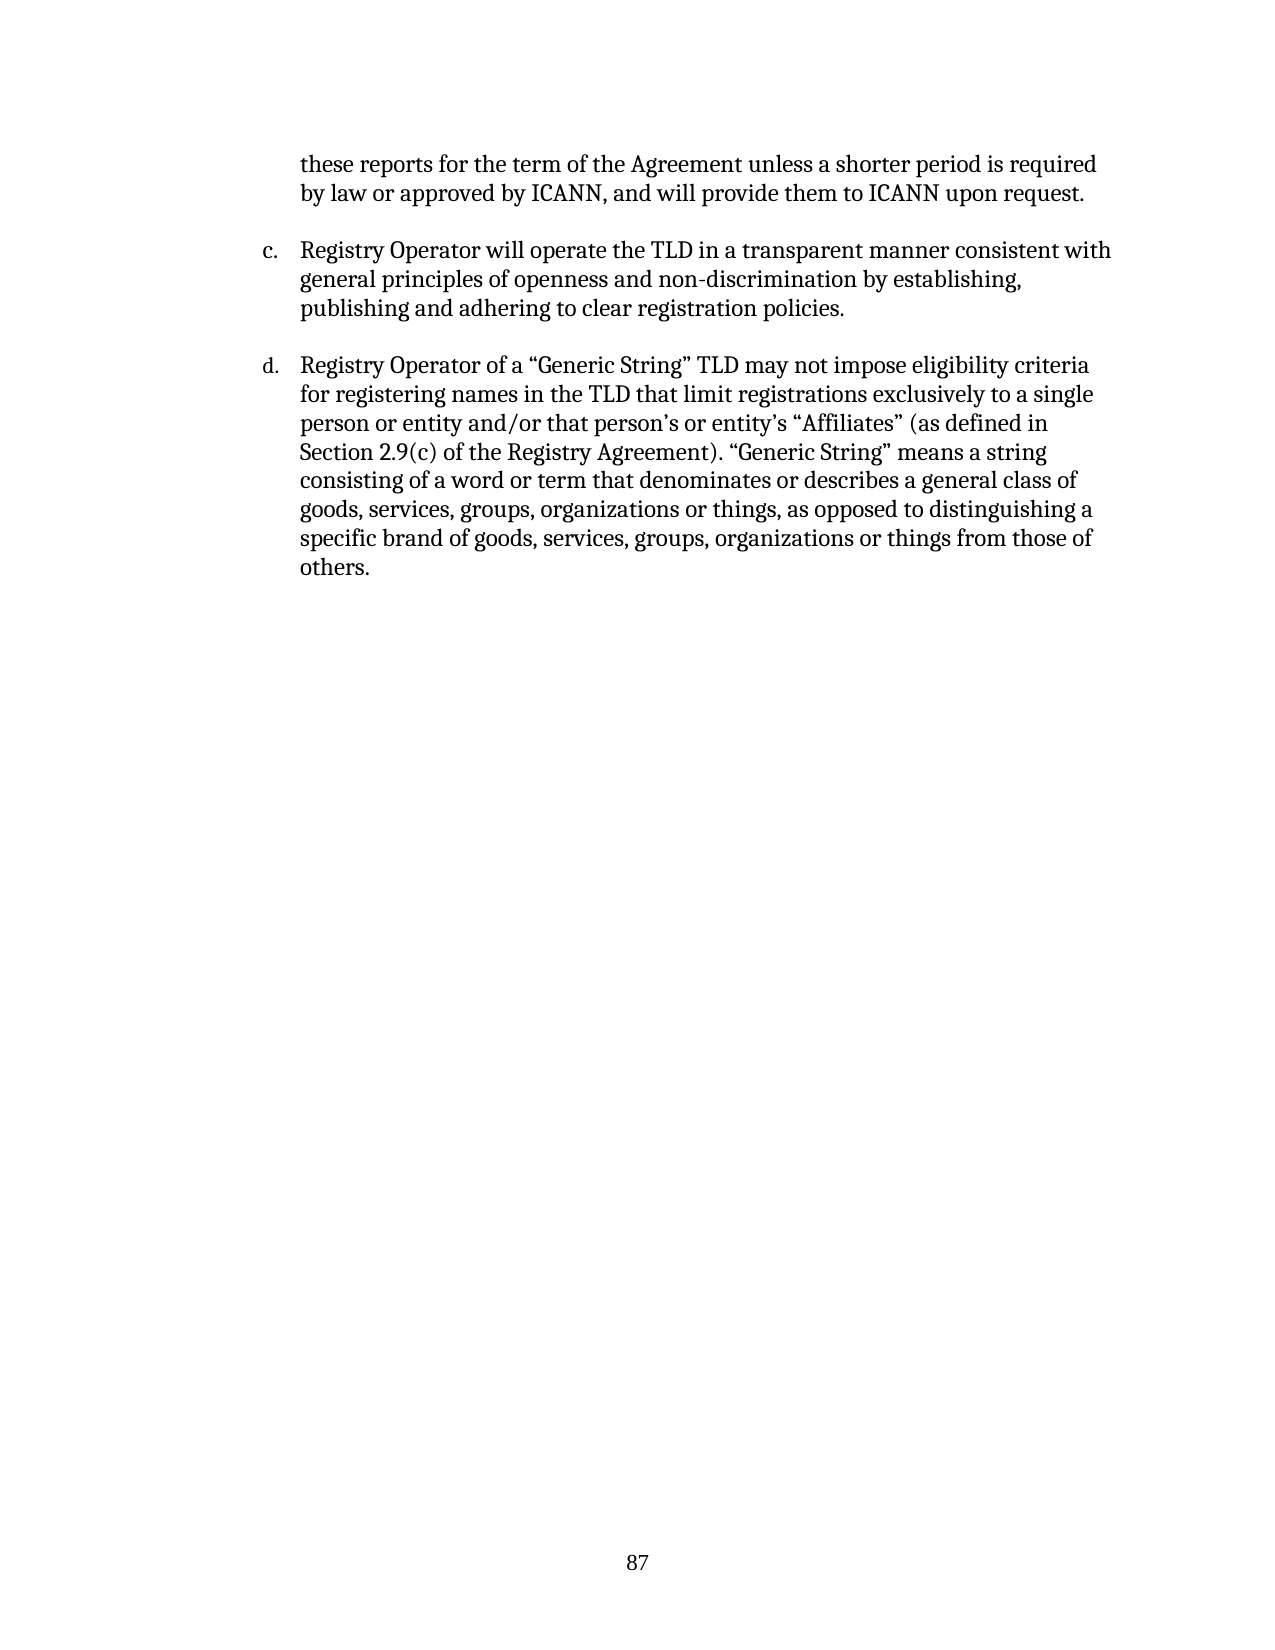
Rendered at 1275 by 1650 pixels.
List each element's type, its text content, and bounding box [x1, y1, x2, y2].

list Registry Operator will operate the TLD in a transparent manner consistent with general principles of openness and non-discrimination by establishing, publishing and adhering to clear registration policies. [262, 236, 1125, 322]
list Registry Operator of a “Generic String” TLD may not impose eligibility criteria for registering names in the TLD that limit registrations exclusively to a single person or entity and/or that person’s or entity’s “Affiliates” (as defined in Section 2.9(c) of the Registry Agreement). “Generic String” means a string consisting of a word or term that denominates or describes a general class of goods, services, groups, organizations or things, as opposed to distinguishing a specific brand of goods, services, groups, organizations or things from those of others. [262, 351, 1125, 581]
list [262, 150, 1125, 207]
